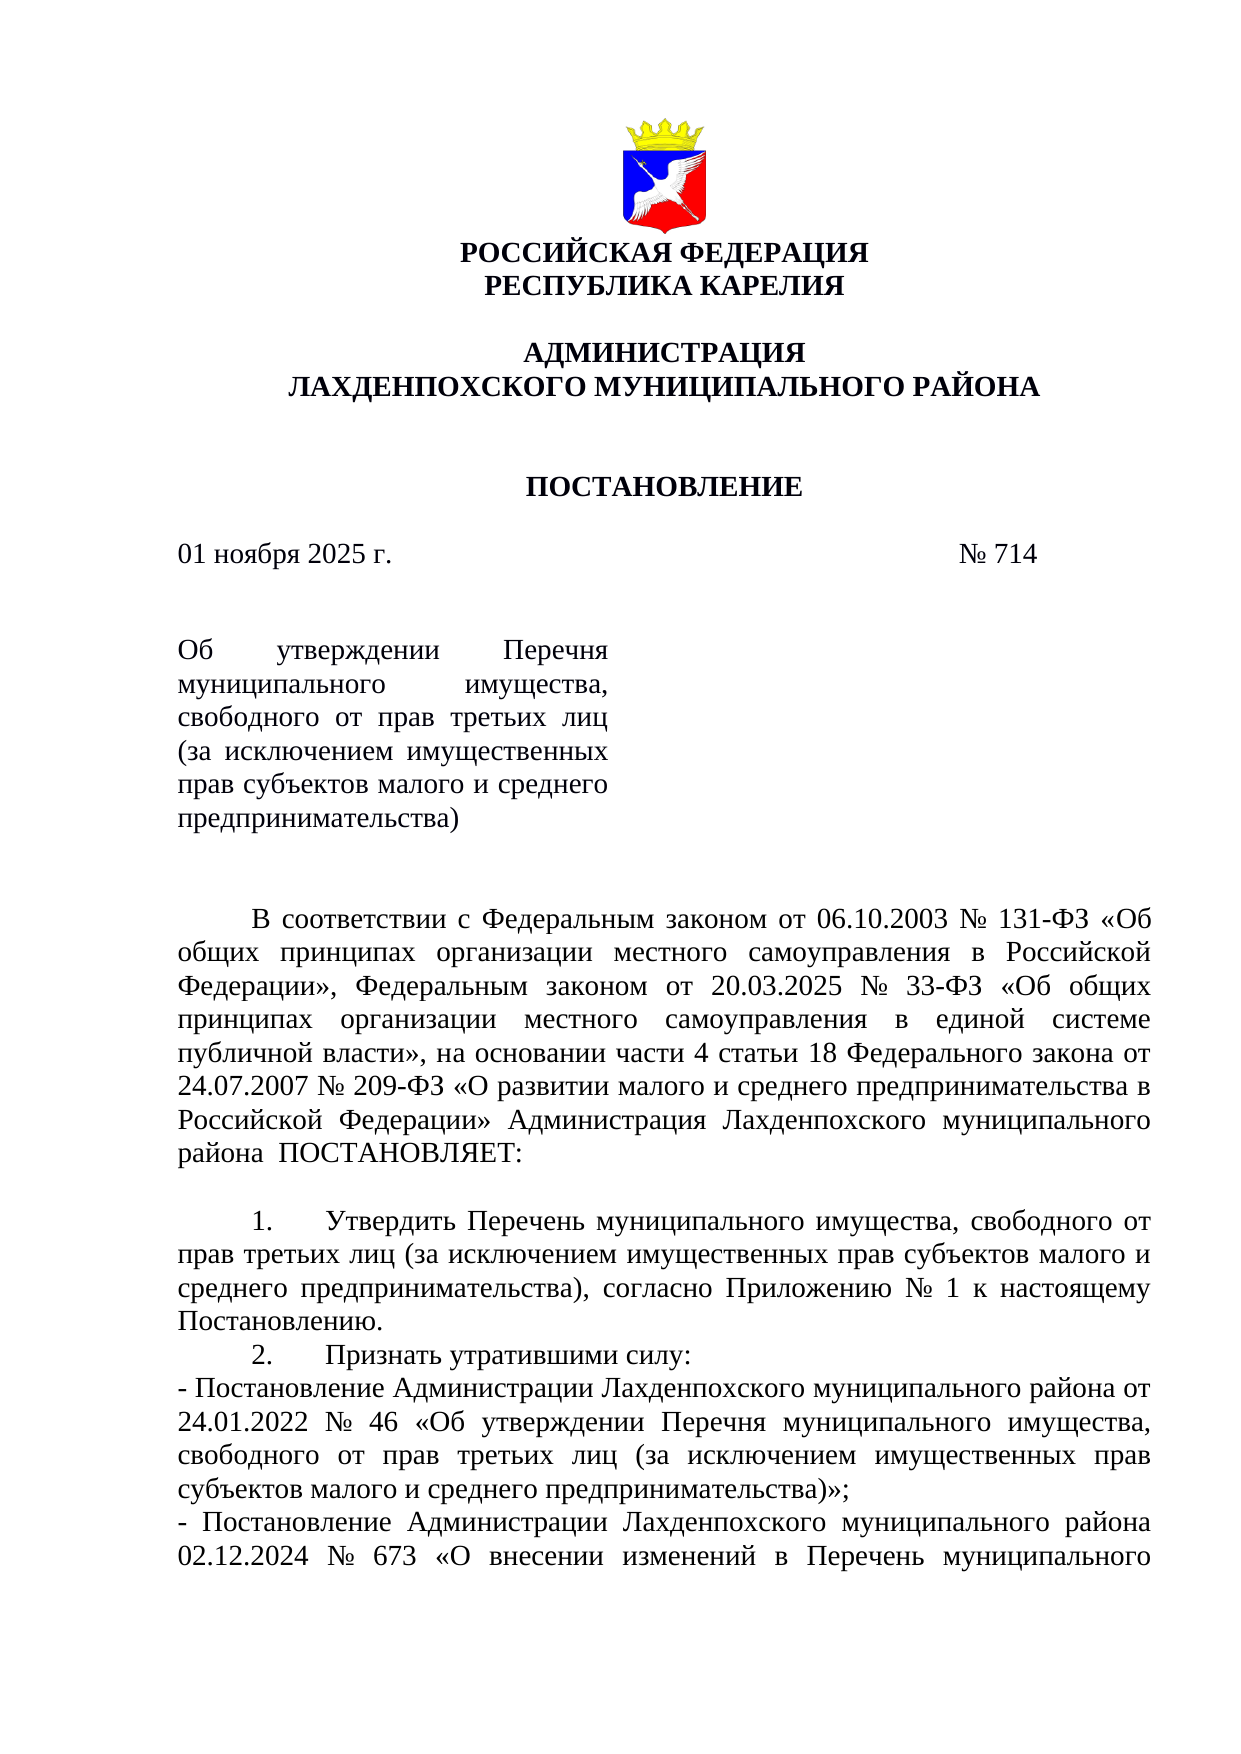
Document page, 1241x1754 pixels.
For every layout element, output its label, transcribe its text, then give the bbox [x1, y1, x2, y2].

text РЕСПУБЛИКА КАРЕЛИЯ [177, 268, 1152, 302]
text АДМИНИСТРАЦИЯ [177, 335, 1152, 369]
text - Постановление Администрации Лахденпохского муниципального района от 24.01.2022 № 46 «Об утверждении Перечня муниципального имущества, свободного от прав третьих лиц (за исключением имущественных прав субъектов малого и среднего предпринимательства)»; [177, 1370, 1152, 1504]
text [177, 1504, 1152, 1572]
text ЛАХДЕНПОХСКОГО МУНИЦИПАЛЬНОГО РАЙОНА [177, 369, 1152, 402]
text В соответствии с Федеральным законом от 06.10.2003 № 131-ФЗ «Об общих принципах организации местного самоуправления в Российской Федерации», Федеральным законом от 20.03.2025 № 33-ФЗ «Об общих принципах организации местного самоуправления в единой системе публичной власти», на основании части 4 статьи 18 Федерального закона от 24.07.2007 № 209-ФЗ «О развитии малого и среднего предпринимательства в Российской Федерации» Администрация Лахденпохского муниципального района ПОСТАНОВЛЯЕТ: [177, 901, 1116, 934]
text ПОСТАНОВЛЕНИЕ [177, 469, 1152, 503]
text РОССИЙСКАЯ ФЕДЕРАЦИЯ [177, 235, 1152, 268]
text В соответствии с Федеральным законом от 06.10.2003 № 131-ФЗ «Об общих принципах организации местного самоуправления в Российской Федерации», Федеральным законом от 20.03.2025 № 33-ФЗ «Об общих принципах организации местного самоуправления в единой системе публичной власти», на основании части 4 статьи 18 Федерального закона от 24.07.2007 № 209-ФЗ «О развитии малого и среднего предпринимательства в Российской Федерации» Администрация Лахденпохского муниципального района ПОСТАНОВЛЯЕТ: [177, 1035, 1152, 1169]
text Об утверждении Перечня муниципального имущества, свободного от прав третьих лиц (за исключением имущественных прав субъектов малого и среднего предпринимательства) [177, 632, 608, 834]
list Признать утратившими силу: [177, 1337, 1152, 1370]
text 01 ноября 2025 г. № 714 [177, 537, 1152, 570]
list Утвердить Перечень муниципального имущества, свободного от прав третьих лиц (за исключением имущественных прав субъектов малого и среднего предпринимательства), согласно Приложению № 1 к настоящему Постановлению. [177, 1203, 1152, 1337]
